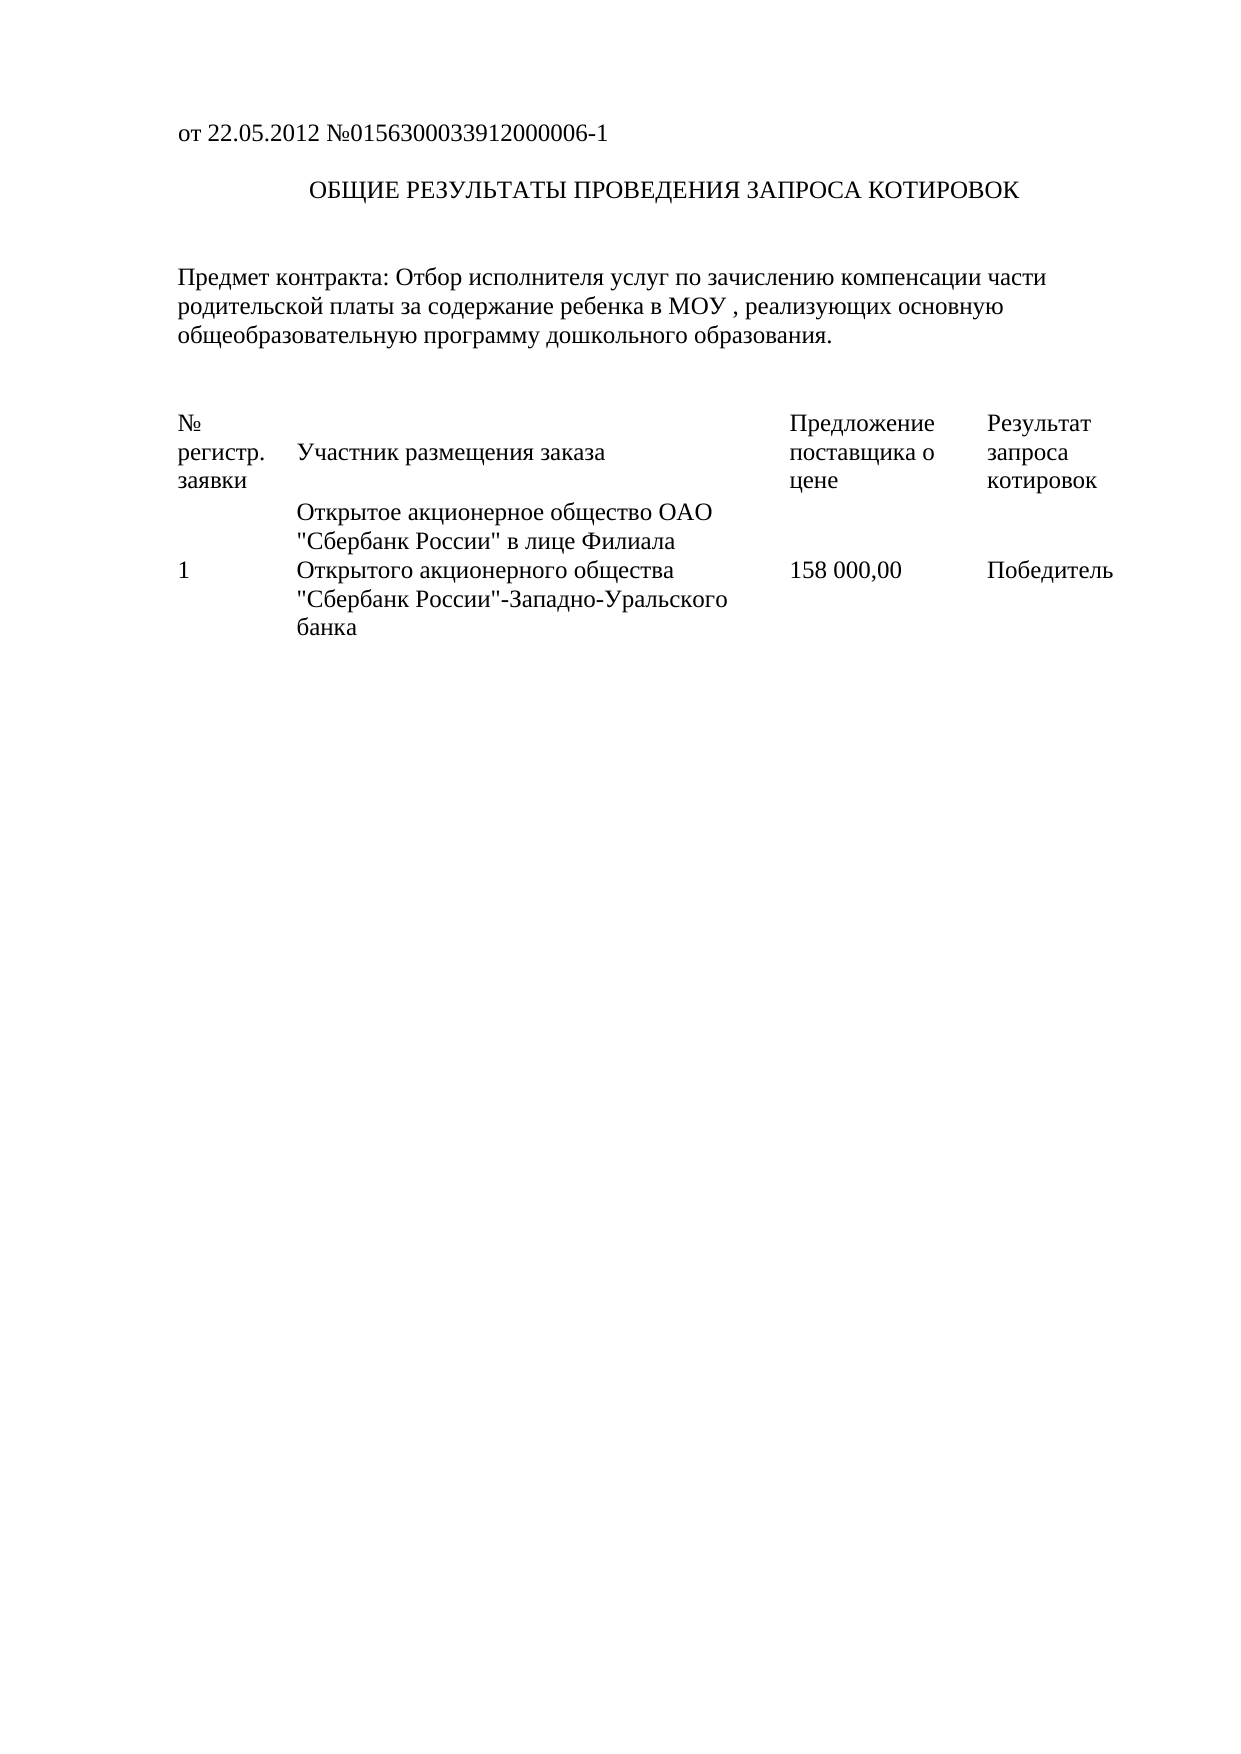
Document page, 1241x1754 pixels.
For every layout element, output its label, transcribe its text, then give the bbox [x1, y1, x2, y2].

table_cell 158 000,00 [788, 496, 985, 643]
table_header № регистр. заявки [176, 406, 295, 496]
text ОБЩИЕ РЕЗУЛЬТАТЫ ПРОВЕДЕНИЯ ЗАПРОСА КОТИРОВОК [177, 176, 1152, 204]
table_cell Победитель [985, 496, 1159, 643]
table_header Участник размещения заказа [295, 406, 788, 496]
table_cell Открытое акционерное общество ОАО "Сбербанк России" в лице Филиала Открытого акционерного общества "Сбербанк России"-Западно-Уральского банка [295, 496, 788, 643]
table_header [178, 118, 986, 147]
table_header Результат запроса котировок [985, 406, 1159, 496]
table_header Предложение поставщика о цене [788, 406, 985, 496]
table_cell 1 [176, 496, 295, 643]
